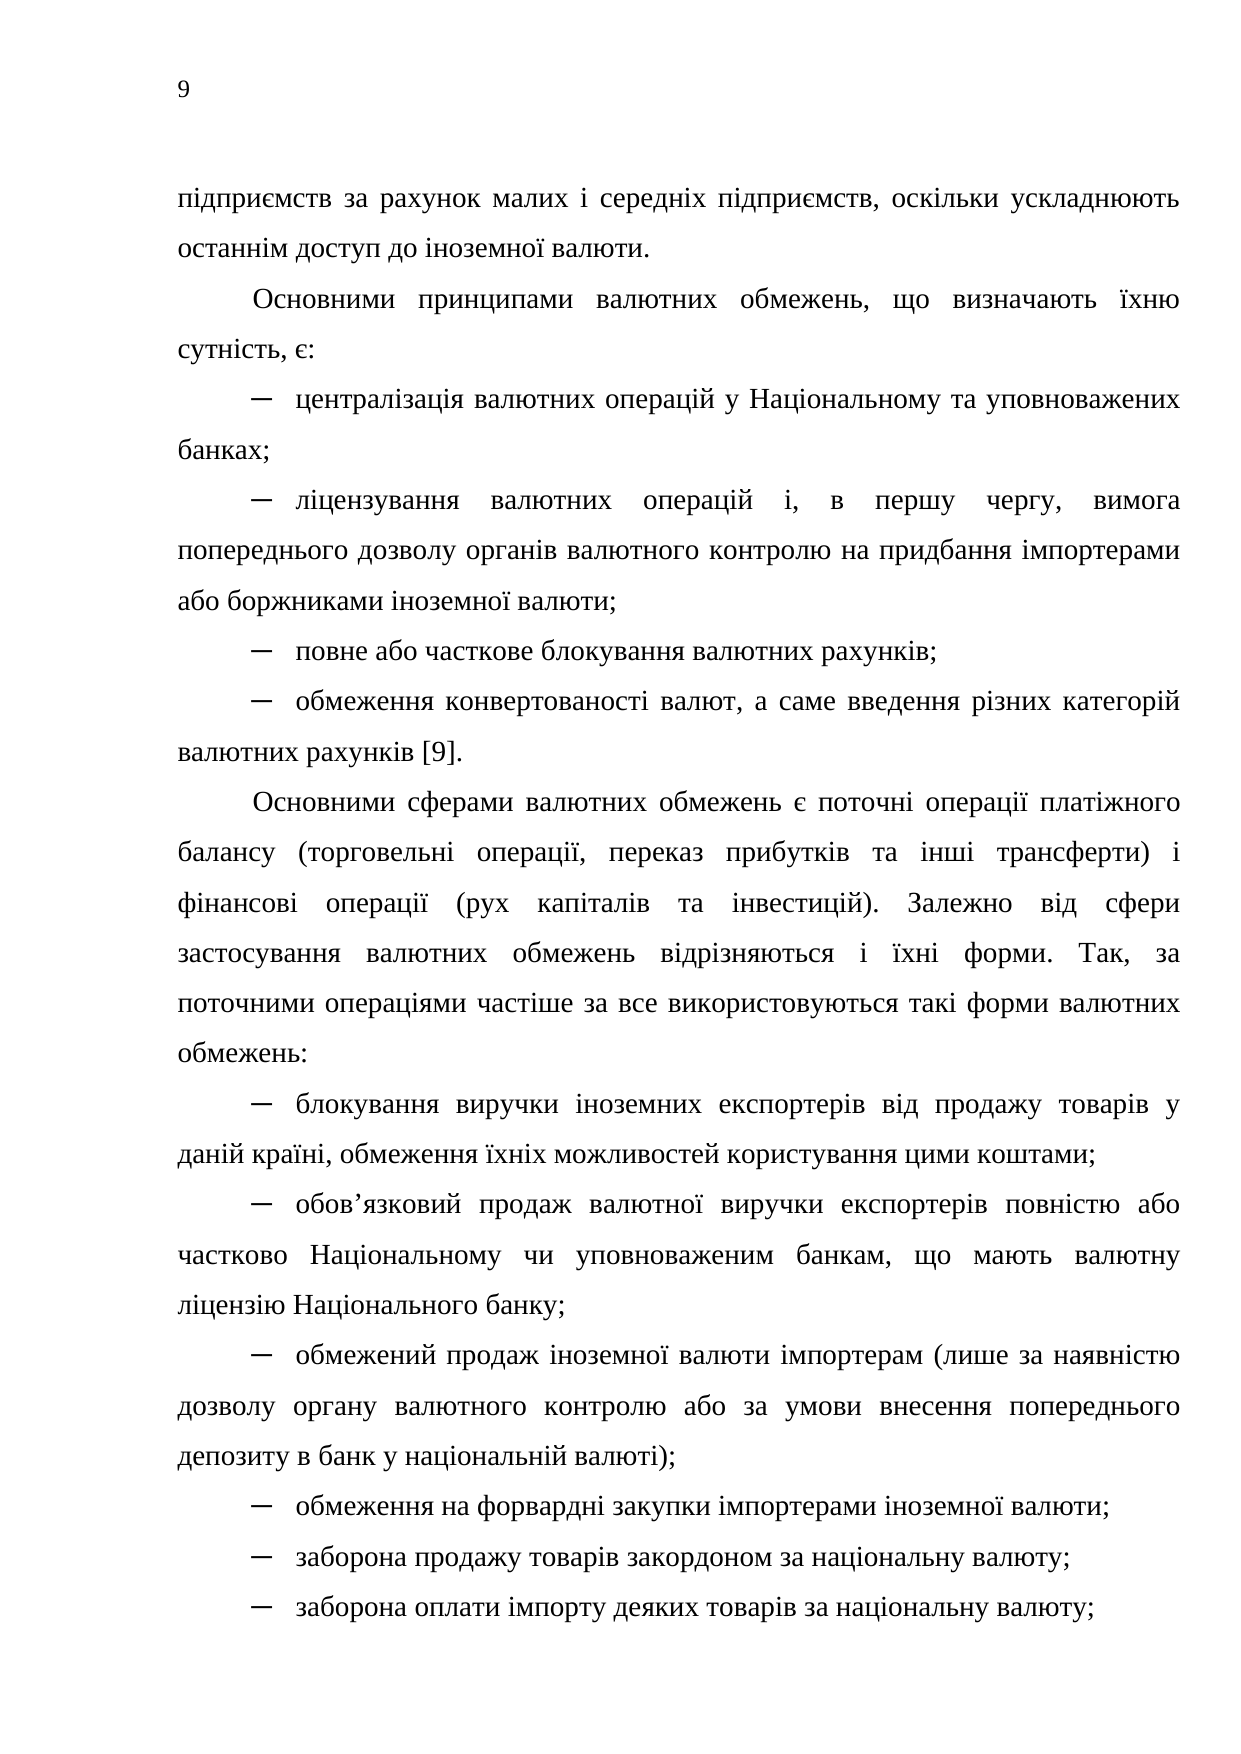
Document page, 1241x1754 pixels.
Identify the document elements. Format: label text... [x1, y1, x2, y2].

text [177, 180, 1181, 264]
list ліцензування валютних операцій і, в першу чергу, вимога попереднього дозволу органів валютного контролю на придбання імпортерами або боржниками іноземної валюти; [177, 482, 1181, 616]
list обмежений продаж іноземної валюти імпортерам (лише за наявністю дозволу органу валютного контролю або за умови внесення попереднього депозиту в банк у національній валюті); [177, 1337, 1181, 1472]
list блокування виручки іноземних експортерів від продажу товарів у даній країні, обмеження їхніх можливостей користування цими коштами; [177, 1086, 1181, 1170]
list обмеження конвертованості валют, а саме введення різних категорій валютних рахунків [9]. [177, 683, 1181, 767]
text Основними принципами валютних обмежень, що визначають їхню сутність, є: [177, 281, 1181, 365]
list повне або часткове блокування валютних рахунків; [177, 633, 1181, 667]
list заборона продажу товарів закордоном за національну валюту; [177, 1539, 1181, 1572]
list обов’язковий продаж валютної виручки експортерів повністю або частково Національному чи уповноваженим банкам, що мають валютну ліцензію Національного банку; [177, 1187, 1181, 1321]
text Основними сферами валютних обмежень є поточні операції платіжного балансу (торговельні операції, переказ прибутків та інші трансферти) і фінансові операції (рух капіталів та інвестицій). Залежно від сфери застосування валютних обмежень відрізняються і їхні форми. Так, за поточними операціями частіше за все використовуються такі форми валютних обмежень: [177, 784, 1181, 1069]
list заборона оплати імпорту деяких товарів за національну валюту; [177, 1589, 1181, 1623]
list обмеження на форвардні закупки імпортерами іноземної валюти; [177, 1488, 1181, 1522]
list централізація валютних операцій у Національному та уповноважених банках; [177, 382, 1181, 465]
